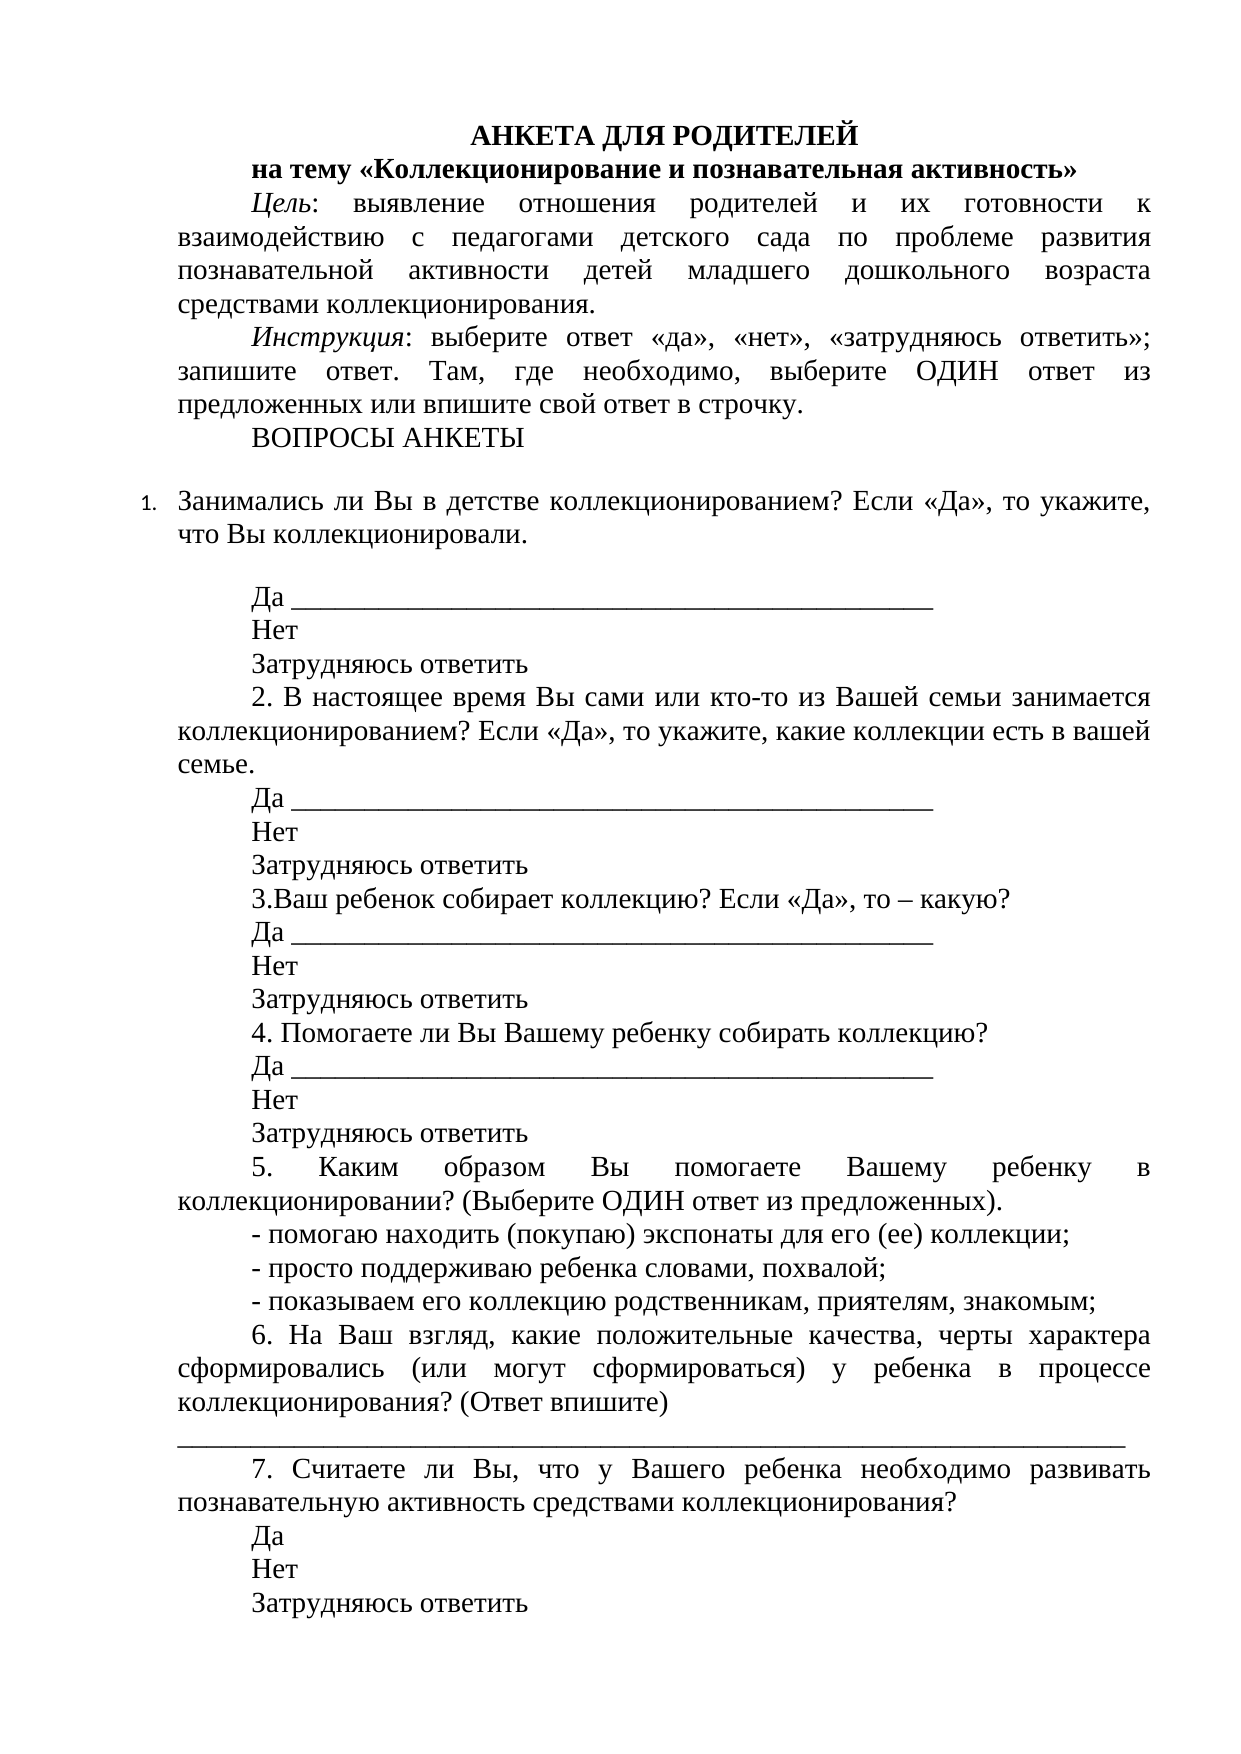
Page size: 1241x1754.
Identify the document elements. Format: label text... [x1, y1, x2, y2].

text Нет [177, 1552, 1152, 1585]
text - просто поддерживаю ребенка словами, похвалой; [177, 1250, 1152, 1283]
text Да ____________________________________________ [177, 780, 1152, 814]
text Нет [177, 612, 1152, 646]
text Инструкция: выберите ответ «да», «нет», «затрудняюсь ответить»; запишите ответ. Там, где необходимо, выберите ОДИН ответ из предложенных или впишите свой ответ в строчку. [177, 319, 1152, 420]
text _________________________________________________________________ [177, 1417, 1152, 1451]
text - показываем его коллекцию родственникам, приятелям, знакомым; [177, 1283, 1152, 1317]
text - помогаю находить (покупаю) экспонаты для его (ее) коллекции; [177, 1216, 1152, 1250]
text ВОПРОСЫ АНКЕТЫ [177, 420, 1152, 453]
text Да [177, 1518, 1152, 1552]
text на тему «Коллекционирование и познавательная активность» [177, 152, 1152, 185]
text 3.Ваш ребенок собирает коллекцию? Если «Да», то – какую? [177, 881, 1152, 914]
text Затрудняюсь ответить [177, 847, 1152, 881]
text Да ____________________________________________ [177, 579, 1152, 612]
text Затрудняюсь ответить [177, 1116, 1152, 1149]
text Затрудняюсь ответить [177, 981, 1152, 1015]
text Нет [177, 948, 1152, 981]
text 6. На Ваш взгляд, какие положительные качества, черты характера сформировались (или могут сформироваться) у ребенка в процессе коллекционирования? (Ответ впишите) [177, 1317, 1152, 1417]
text Да ____________________________________________ [177, 1048, 1152, 1082]
text 5. Каким образом Вы помогаете Вашему ребенку в коллекционировании? (Выберите ОДИН ответ из предложенных). [177, 1149, 1152, 1216]
text Нет [177, 814, 1152, 847]
text Затрудняюсь ответить [177, 646, 1152, 679]
text Затрудняюсь ответить [177, 1585, 1152, 1619]
text 7. Считаете ли Вы, что у Вашего ребенка необходимо развивать познавательную активность средствами коллекционирования? [177, 1451, 1152, 1518]
list Занимались ли Вы в детстве коллекционированием? Если «Да», то укажите, что Вы коллекционировали. [140, 483, 1152, 550]
text 2. В настоящее время Вы сами или кто-то из Вашей семьи занимается коллекционированием? Если «Да», то укажите, какие коллекции есть в вашей семье. [177, 679, 1152, 780]
text Нет [177, 1082, 1152, 1116]
text 4. Помогаете ли Вы Вашему ребенку собирать коллекцию? [177, 1015, 1152, 1048]
text АНКЕТА ДЛЯ РОДИТЕЛЕЙ [177, 118, 1152, 152]
text Да ____________________________________________ [177, 914, 1152, 948]
text Цель: выявление отношения родителей и их готовности к взаимодействию с педагогами детского сада по проблеме развития познавательной активности детей младшего дошкольного возраста средствами коллекционирования. [177, 185, 1152, 319]
